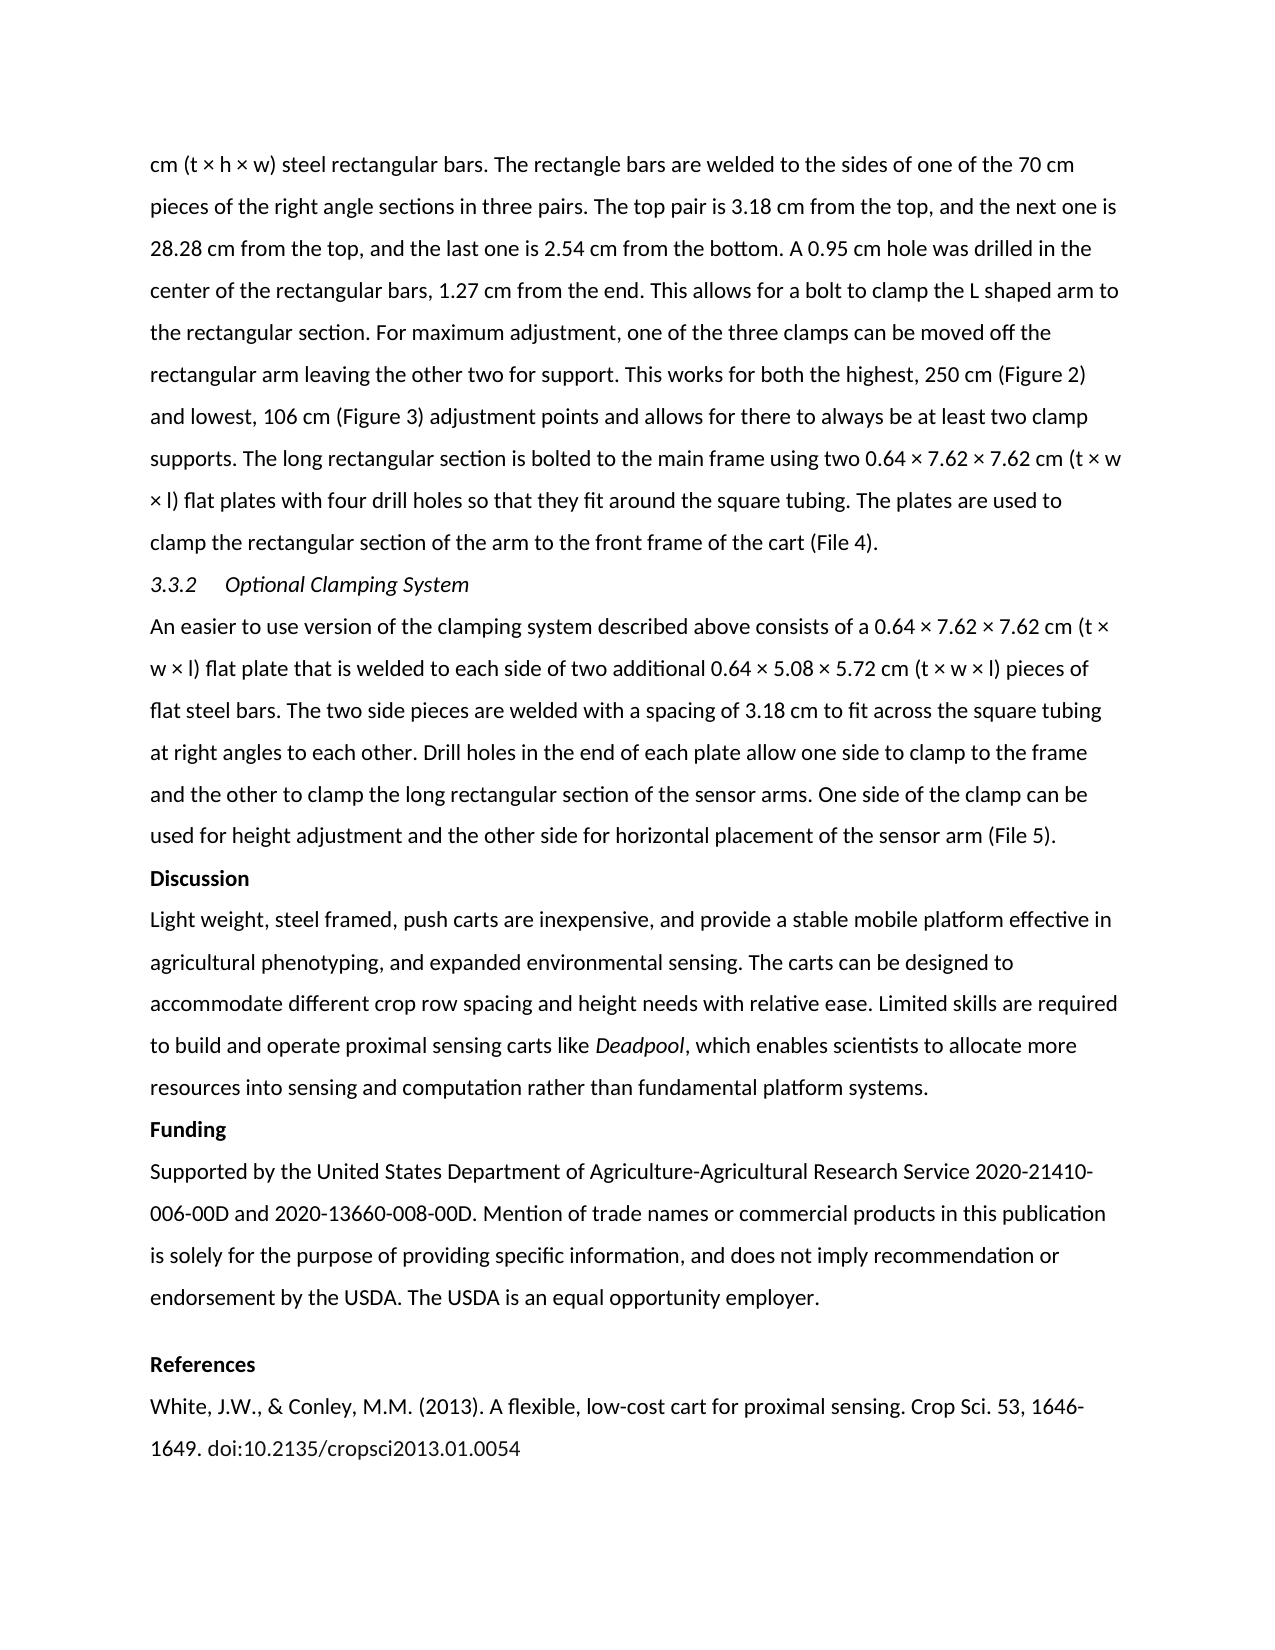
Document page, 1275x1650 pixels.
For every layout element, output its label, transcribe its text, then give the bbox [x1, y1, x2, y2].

text Funding [150, 1116, 1125, 1143]
text An easier to use version of the clamping system described above consists of a 0.64 × 7.62 × 7.62 cm (t × w × l) flat plate that is welded to each side of two additional 0.64 × 5.08 × 5.72 cm (t × w × l) pieces of flat steel bars. The two side pieces are welded with a spacing of 3.18 cm to fit across the square tubing at right angles to each other. Drill holes in the end of each plate allow one side to clamp to the frame and the other to clamp the long rectangular section of the sensor arms. One side of the clamp can be used for height adjustment and the other side for horizontal placement of the sensor arm (File 5). [150, 612, 1125, 850]
text Discussion [150, 864, 1125, 892]
text References [150, 1350, 1125, 1378]
text White, J.W., & Conley, M.M. (2013). A flexible, low-cost cart for proximal sensing. Crop Sci. 53, 1646-1649. doi:10.2135/cropsci2013.01.0054 [150, 1392, 1125, 1462]
text Light weight, steel framed, push carts are inexpensive, and provide a stable mobile platform effective in agricultural phenotyping, and expanded environmental sensing. The carts can be designed to accommodate different crop row spacing and height needs with relative ease. Limited skills are required to build and operate proximal sensing carts like Deadpool, which enables scientists to allocate more resources into sensing and computation rather than fundamental platform systems. [150, 906, 1125, 1102]
text 3.3.2 Optional Clamping System [150, 570, 1125, 598]
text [150, 150, 1125, 556]
text Supported by the United States Department of Agriculture-Agricultural Research Service 2020-21410-006-00D and 2020-13660-008-00D. Mention of trade names or commercial products in this publication is solely for the purpose of providing specific information, and does not imply recommendation or endorsement by the USDA. The USDA is an equal opportunity employer. [150, 1157, 1125, 1311]
